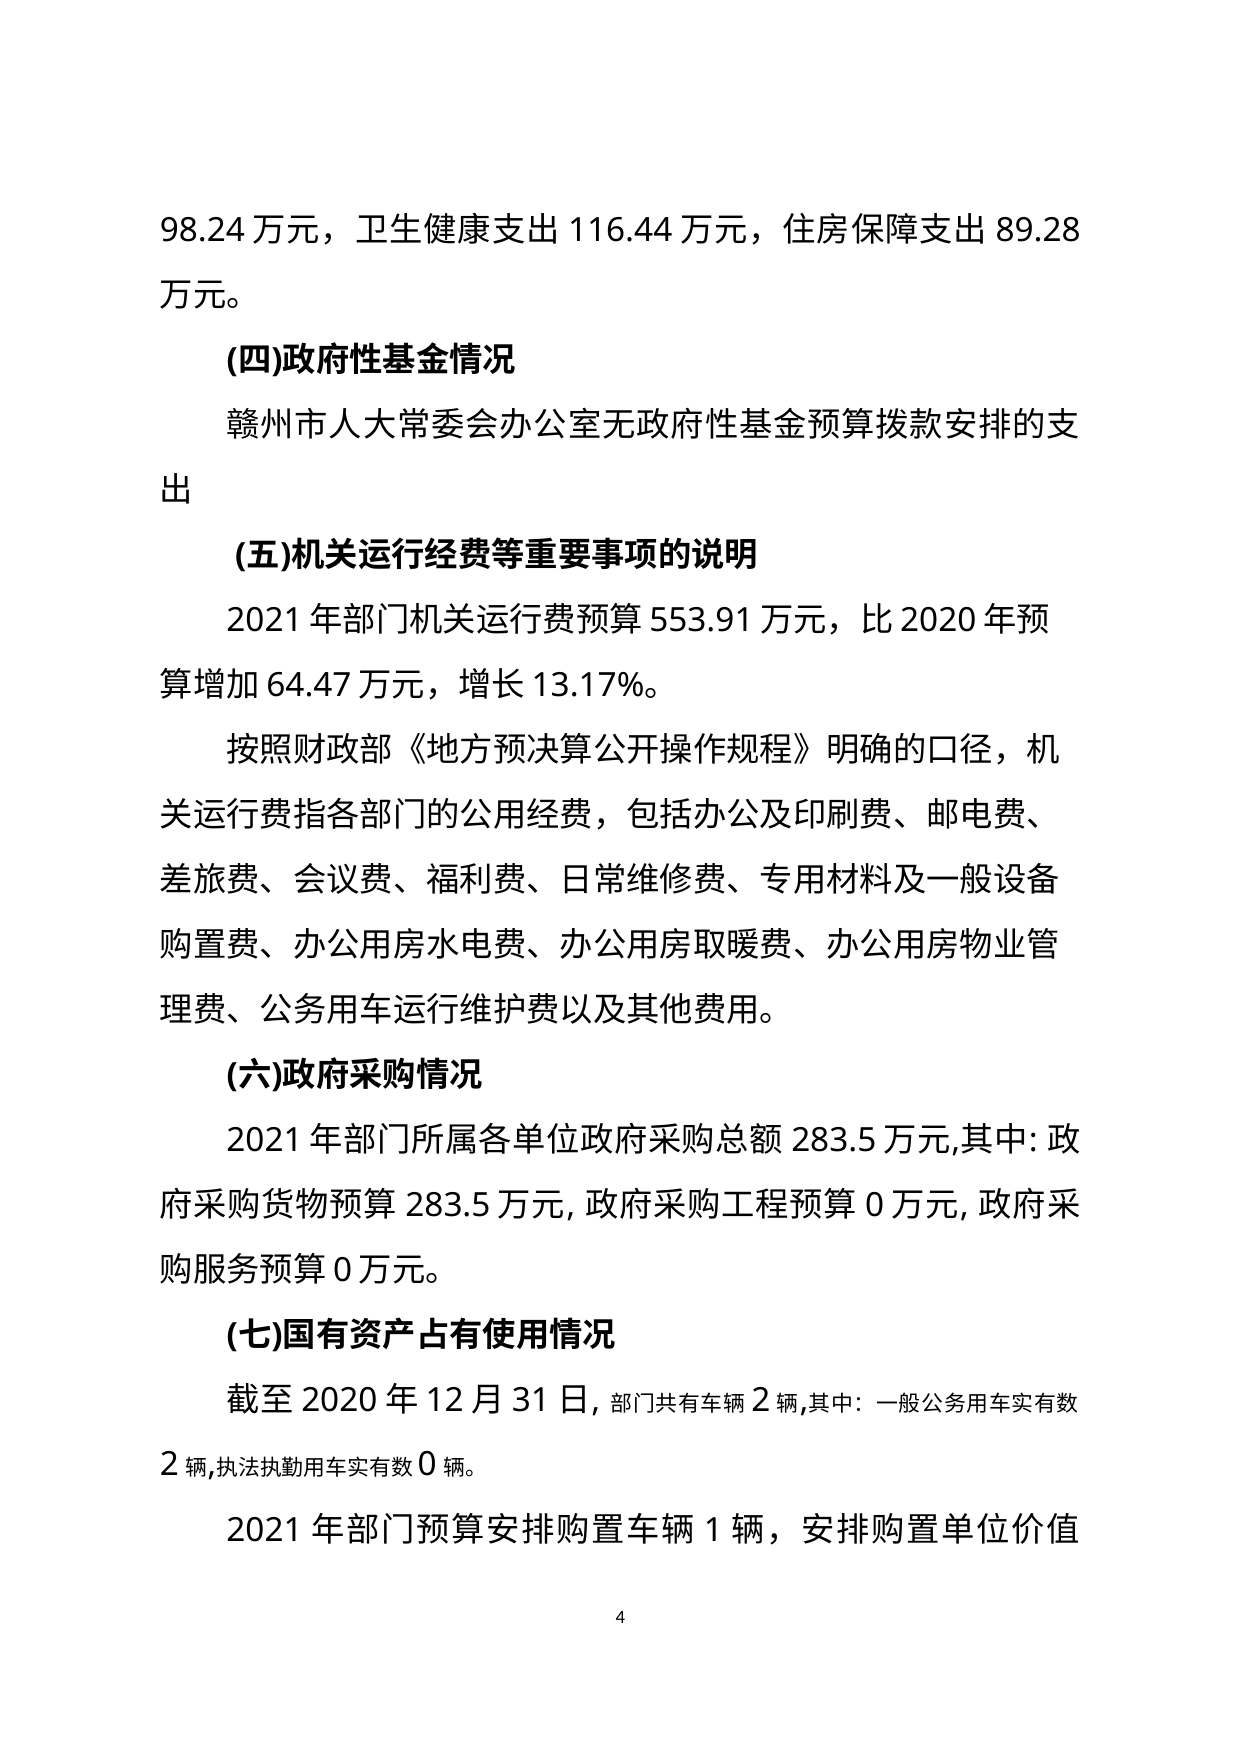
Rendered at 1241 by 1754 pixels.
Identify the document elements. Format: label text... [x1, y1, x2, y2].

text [159, 1494, 1081, 1559]
text (七)国有资产占有使用情况 [159, 1299, 1081, 1364]
text (四)政府性基金情况 [159, 324, 1081, 389]
text (五)机关运行经费等重要事项的说明 [159, 519, 1081, 584]
text (六)政府采购情况 [159, 1039, 1081, 1104]
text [159, 194, 1081, 324]
text 截至2020年12月31日, 部门共有车辆2辆,其中：一般公务用车实有数2辆,执法执勤用车实有数0辆。 [159, 1364, 1081, 1494]
text 2021年部门机关运行费预算553.91万元，比2020年预算增加64.47万元，增长13.17%。 [159, 584, 1081, 714]
text 赣州市人大常委会办公室无政府性基金预算拨款安排的支出 [159, 389, 1081, 519]
text 2021年部门所属各单位政府采购总额283.5万元,其中: 政府采购货物预算283.5万元, 政府采购工程预算0万元, 政府采购服务预算0万元。 [159, 1104, 1081, 1299]
text 按照财政部《地方预决算公开操作规程》明确的口径，机关运行费指各部门的公用经费，包括办公及印刷费、邮电费、差旅费、会议费、福利费、日常维修费、专用材料及一般设备购置费、办公用房水电费、办公用房取暖费、办公用房物业管理费、公务用车运行维护费以及其他费用。 [159, 714, 1081, 1039]
